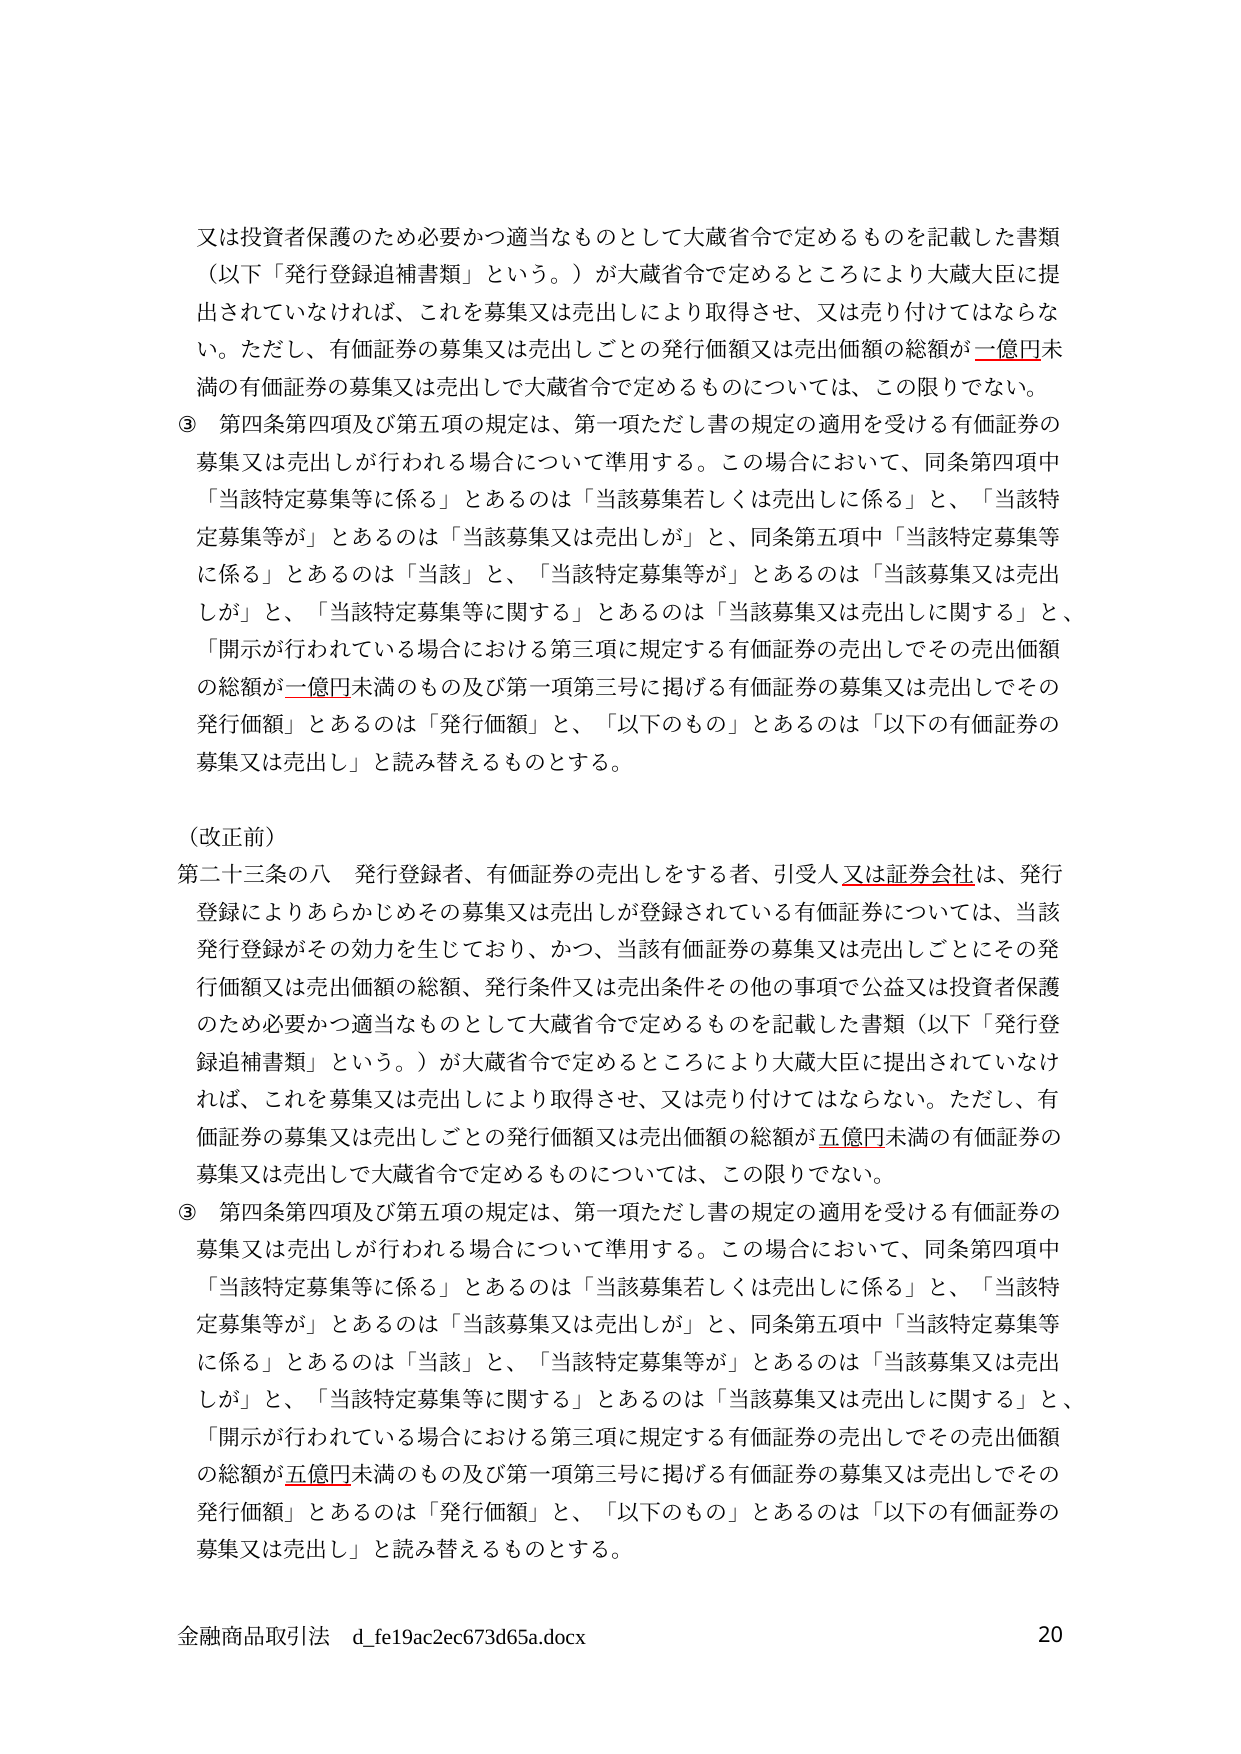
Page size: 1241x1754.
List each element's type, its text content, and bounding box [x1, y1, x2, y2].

text 第二十三条の八 発行登録者、有価証券の売出しをする者、引受人又は証券会社は、発行登録によりあらかじめその募集又は売出しが登録されている有価証券については、当該発行登録がその効力を生じており、かつ、当該有価証券の募集又は売出しごとにその発行価額又は売出価額の総額、発行条件又は売出条件その他の事項で公益又は投資者保護のため必要かつ適当なものとして大蔵省令で定めるものを記載した書類（以下「発行登録追補書類」という。）が大蔵省令で定めるところにより大蔵大臣に提出されていなければ、これを募集又は売出しにより取得させ、又は売り付けてはならない。ただし、有価証券の募集又は売出しごとの発行価額又は売出価額の総額が五億円未満の有価証券の募集又は売出しで大蔵省令で定めるものについては、この限りでない。 [177, 854, 1063, 1192]
text ③ 第四条第四項及び第五項の規定は、第一項ただし書の規定の適用を受ける有価証券の募集又は売出しが行われる場合について準用する。この場合において、同条第四項中「当該特定募集等に係る」とあるのは「当該募集若しくは売出しに係る」と、「当該特定募集等が」とあるのは「当該募集又は売出しが」と、同条第五項中「当該特定募集等に係る」とあるのは「当該」と、「当該特定募集等が」とあるのは「当該募集又は売出しが」と、「当該特定募集等に関する」とあるのは「当該募集又は売出しに関する」と、「開示が行われている場合における第三項に規定する有価証券の売出しでその売出価額の総額が一億円未満のもの及び第一項第三号に掲げる有価証券の募集又は売出しでその発行価額」とあるのは「発行価額」と、「以下のもの」とあるのは「以下の有価証券の募集又は売出し」と読み替えるものとする。 [177, 404, 1063, 779]
text ③ 第四条第四項及び第五項の規定は、第一項ただし書の規定の適用を受ける有価証券の募集又は売出しが行われる場合について準用する。この場合において、同条第四項中「当該特定募集等に係る」とあるのは「当該募集若しくは売出しに係る」と、「当該特定募集等が」とあるのは「当該募集又は売出しが」と、同条第五項中「当該特定募集等に係る」とあるのは「当該」と、「当該特定募集等が」とあるのは「当該募集又は売出しが」と、「当該特定募集等に関する」とあるのは「当該募集又は売出しに関する」と、「開示が行われている場合における第三項に規定する有価証券の売出しでその売出価額の総額が五億円未満のもの及び第一項第三号に掲げる有価証券の募集又は売出しでその発行価額」とあるのは「発行価額」と、「以下のもの」とあるのは「以下の有価証券の募集又は売出し」と読み替えるものとする。 [177, 1192, 1063, 1567]
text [177, 217, 1063, 404]
text （改正前） [177, 817, 1063, 854]
